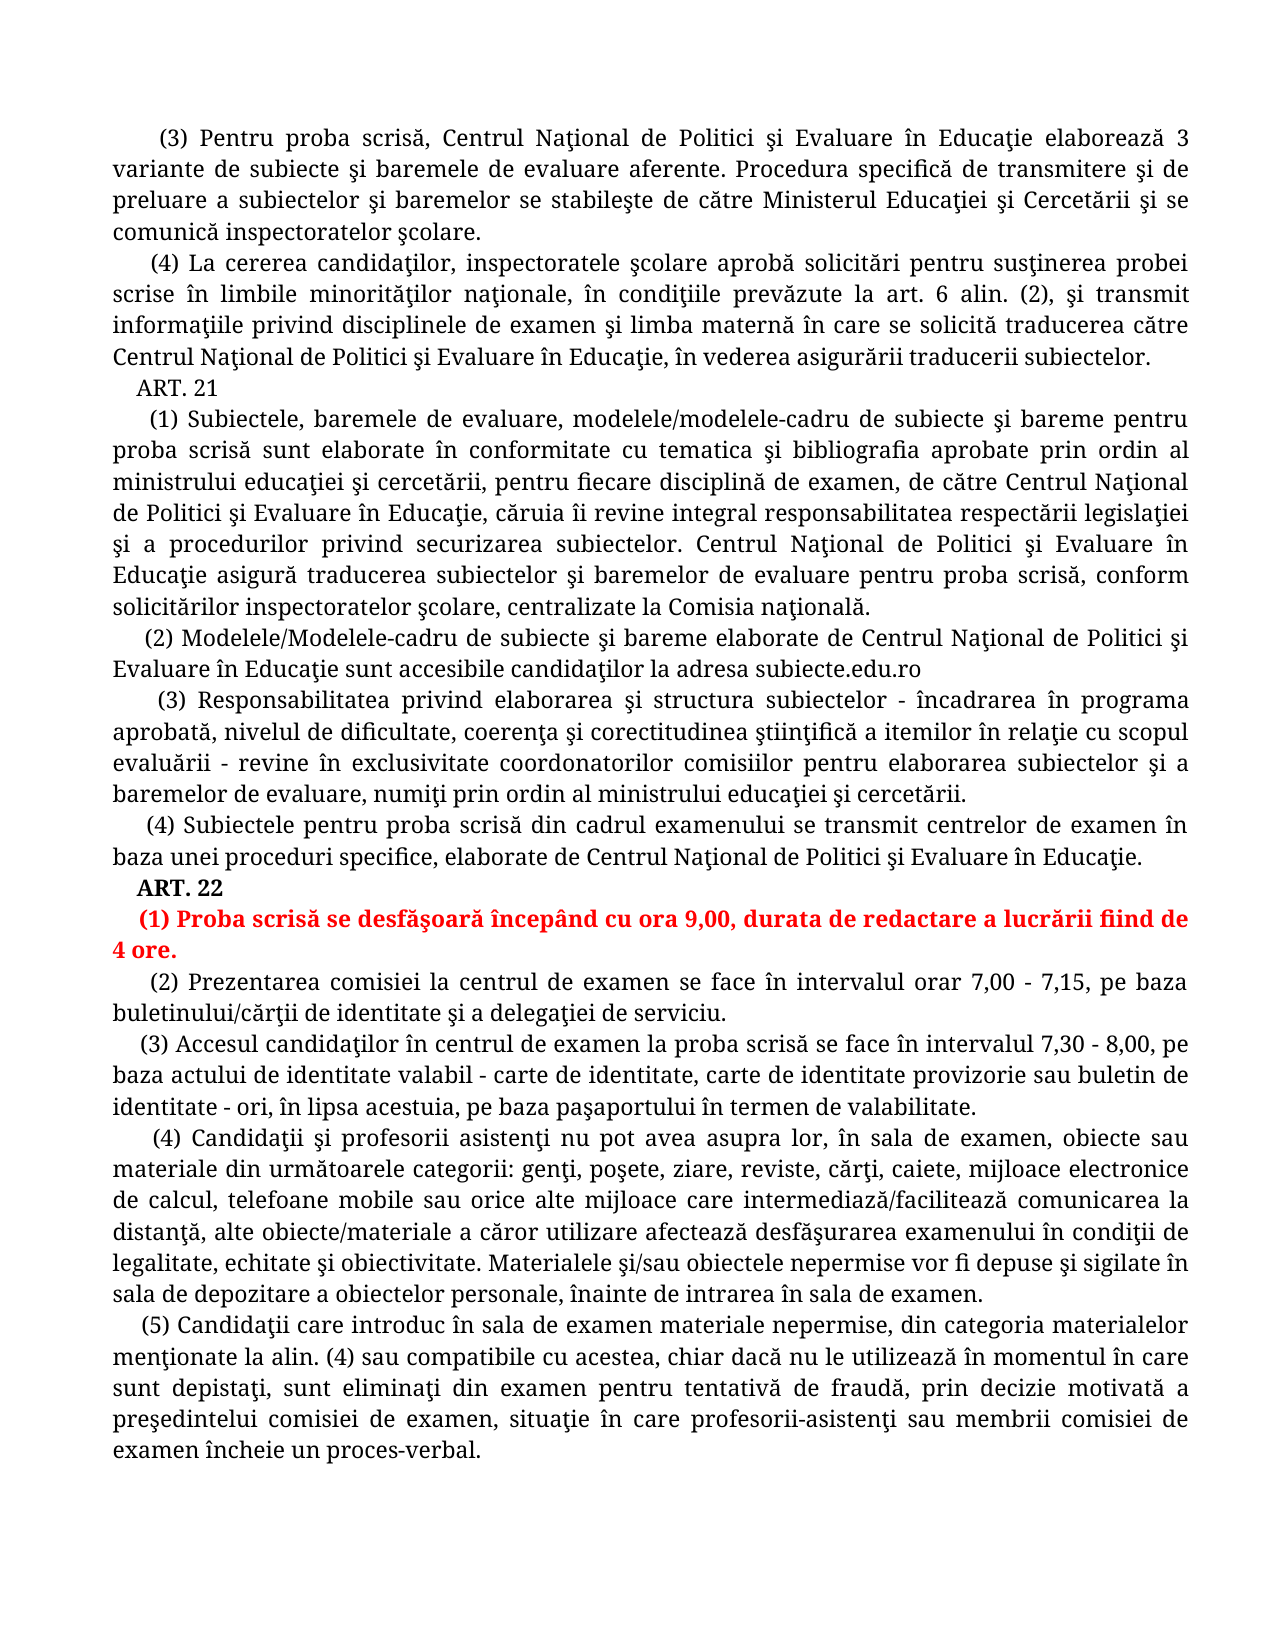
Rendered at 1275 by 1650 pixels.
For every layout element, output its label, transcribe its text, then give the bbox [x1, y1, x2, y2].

text (4) Subiectele pentru proba scrisă din cadrul examenului se transmit centrelor de examen în baza unei proceduri specifice, elaborate de Centrul Naţional de Politici şi Evaluare în Educaţie. [112, 809, 1191, 872]
text (4) Candidaţii şi profesorii asistenţi nu pot avea asupra lor, în sala de examen, obiecte sau materiale din următoarele categorii: genţi, poşete, ziare, reviste, cărţi, caiete, mijloace electronice de calcul, telefoane mobile sau orice alte mijloace care intermediază/facilitează comunicarea la distanţă, alte obiecte/materiale a căror utilizare afectează desfăşurarea examenului în condiţii de legalitate, echitate şi obiectivitate. Materialele şi/sau obiectele nepermise vor fi depuse şi sigilate în sala de depozitare a obiectelor personale, înainte de intrarea în sala de examen. [112, 1122, 1191, 1309]
text (3) Responsabilitatea privind elaborarea şi structura subiectelor - încadrarea în programa aprobată, nivelul de dificultate, coerenţa şi corectitudinea ştiinţifică a itemilor în relaţie cu scopul evaluării - revine în exclusivitate coordonatorilor comisiilor pentru elaborarea subiectelor şi a baremelor de evaluare, numiţi prin ordin al ministrului educaţiei şi cercetării. [112, 684, 1191, 809]
text (2) Prezentarea comisiei la centrul de examen se face în intervalul orar 7,00 - 7,15, pe baza buletinului/cărţii de identitate şi a delegaţiei de serviciu. [112, 966, 1191, 1028]
text (3) Pentru proba scrisă, Centrul Naţional de Politici şi Evaluare în Educaţie elaborează 3 variante de subiecte şi baremele de evaluare aferente. Procedura specifică de transmitere şi de preluare a subiectelor şi baremelor se stabileşte de către Ministerul Educaţiei şi Cercetării şi se comunică inspectoratelor şcolare. [112, 122, 1191, 247]
text (4) La cererea candidaţilor, inspectoratele şcolare aprobă solicitări pentru susţinerea probei scrise în limbile minorităţilor naţionale, în condiţiile prevăzute la art. 6 alin. (2), şi transmit informaţiile privind disciplinele de examen şi limba maternă în care se solicită traducerea către Centrul Naţional de Politici şi Evaluare în Educaţie, în vederea asigurării traducerii subiectelor. [112, 247, 1191, 372]
text (1) Subiectele, baremele de evaluare, modelele/modelele-cadru de subiecte şi bareme pentru proba scrisă sunt elaborate în conformitate cu tematica şi bibliografia aprobate prin ordin al ministrului educaţiei şi cercetării, pentru fiecare disciplină de examen, de către Centrul Naţional de Politici şi Evaluare în Educaţie, căruia îi revine integral responsabilitatea respectării legislaţiei şi a procedurilor privind securizarea subiectelor. Centrul Naţional de Politici şi Evaluare în Educaţie asigură traducerea subiectelor şi baremelor de evaluare pentru proba scrisă, conform solicitărilor inspectoratelor şcolare, centralizate la Comisia naţională. [112, 403, 1191, 622]
text (3) Accesul candidaţilor în centrul de examen la proba scrisă se face în intervalul 7,30 - 8,00, pe baza actului de identitate valabil - carte de identitate, carte de identitate provizorie sau buletin de identitate - ori, în lipsa acestuia, pe baza paşaportului în termen de valabilitate. [112, 1028, 1191, 1122]
text (5) Candidaţii care introduc în sala de examen materiale nepermise, din categoria materialelor menţionate la alin. (4) sau compatibile cu acestea, chiar dacă nu le utilizează în momentul în care sunt depistaţi, sunt eliminaţi din examen pentru tentativă de fraudă, prin decizie motivată a preşedintelui comisiei de examen, situaţie în care profesorii-asistenţi sau membrii comisiei de examen încheie un proces-verbal. [112, 1309, 1191, 1466]
text ART. 21 [112, 372, 1191, 403]
text (2) Modelele/Modelele-cadru de subiecte şi bareme elaborate de Centrul Naţional de Politici şi Evaluare în Educaţie sunt accesibile candidaţilor la adresa subiecte.edu.ro [112, 622, 1191, 684]
text ART. 22 [112, 872, 1191, 903]
text (1) Proba scrisă se desfăşoară începând cu ora 9,00, durata de redactare a lucrării fiind de 4 ore. [112, 903, 1191, 966]
